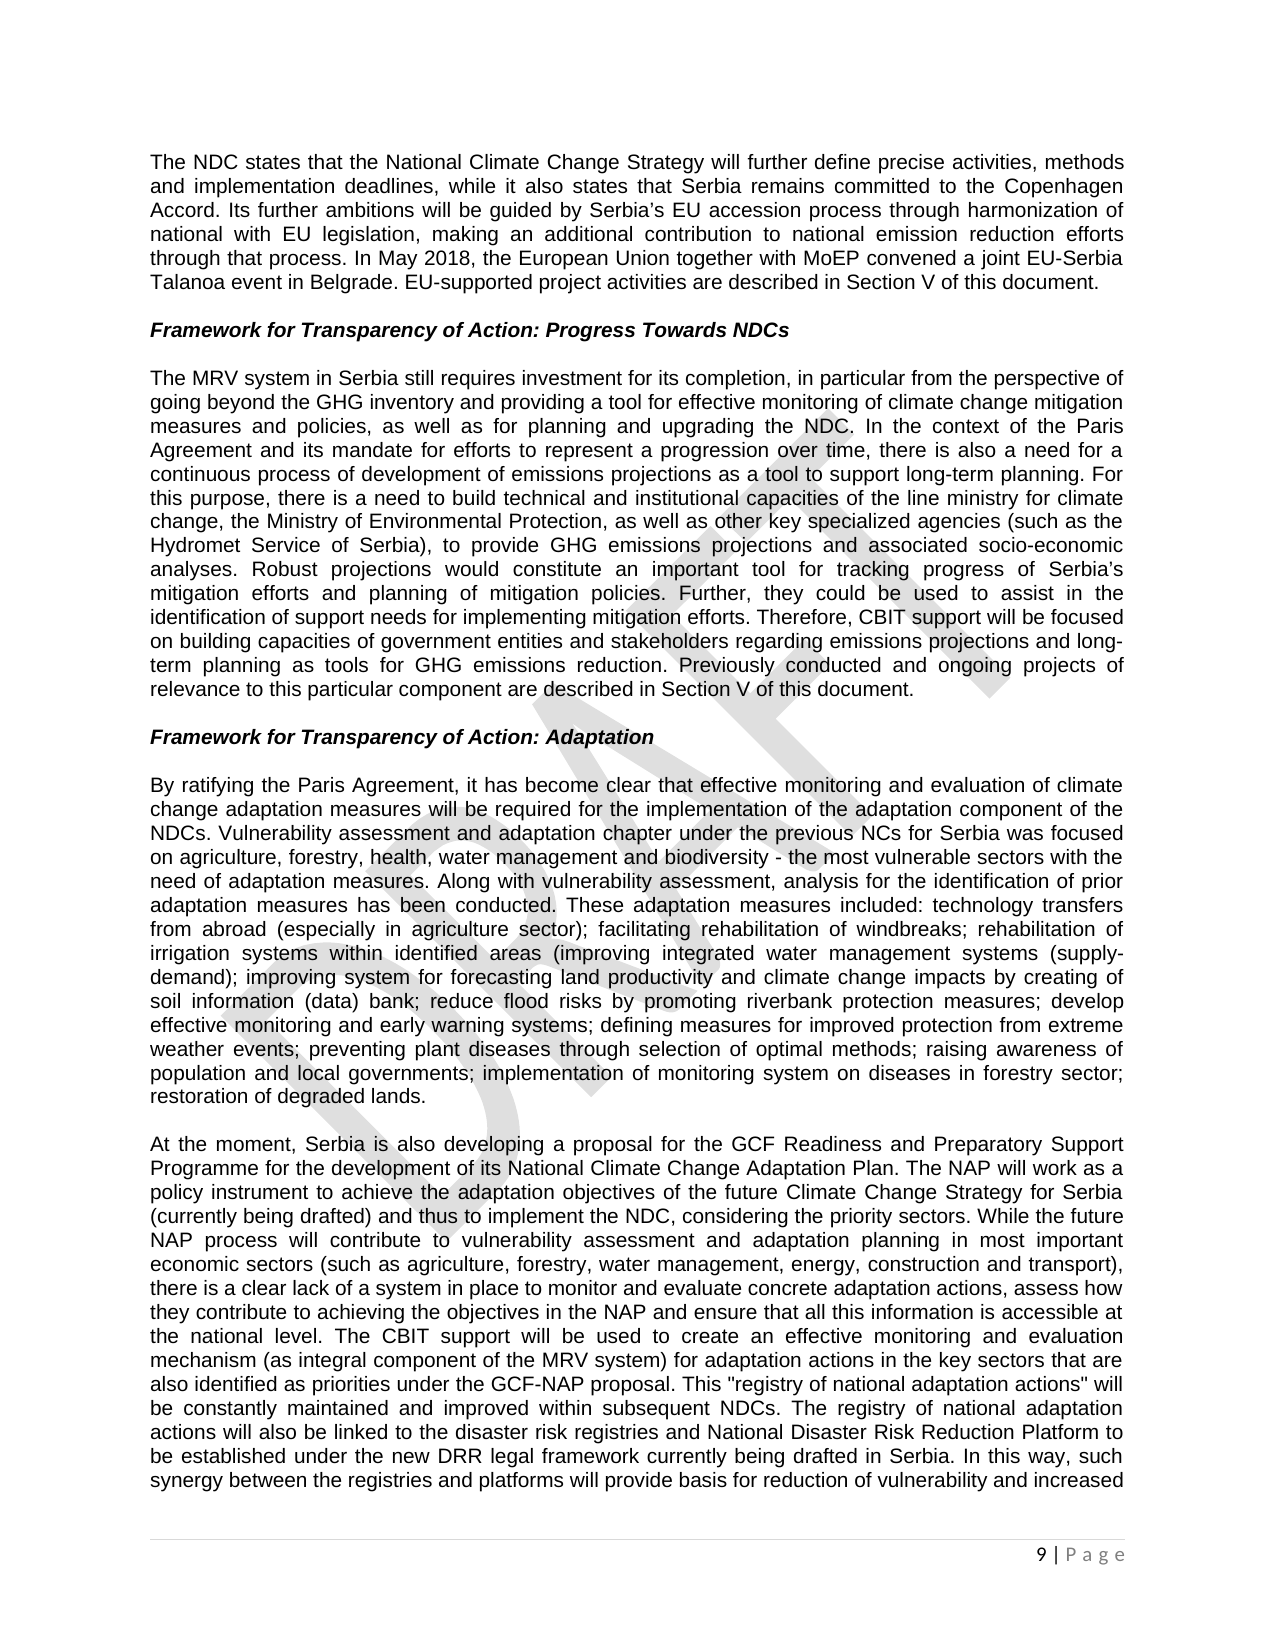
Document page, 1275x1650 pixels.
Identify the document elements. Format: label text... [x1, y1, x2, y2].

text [150, 150, 1125, 294]
text The MRV system in Serbia still requires investment for its completion, in particular from the perspective of going beyond the GHG inventory and providing a tool for effective monitoring of climate change mitigation measures and policies, as well as for planning and upgrading the NDC. In the context of the Paris Agreement and its mandate for efforts to represent a progression over time, there is also a need for a continuous process of development of emissions projections as a tool to support long-term planning. For this purpose, there is a need to build technical and institutional capacities of the line ministry for climate change, the Ministry of Environmental Protection, as well as other key specialized agencies (such as the Hydromet Service of Serbia), to provide GHG emissions projections and associated socio-economic analyses. Robust projections would constitute an important tool for tracking progress of Serbia’s mitigation efforts and planning of mitigation policies. Further, they could be used to assist in the identification of support needs for implementing mitigation efforts. Therefore, CBIT support will be focused on building capacities of government entities and stakeholders regarding emissions projections and long-term planning as tools for GHG emissions reduction. Previously conducted and ongoing projects of relevance to this particular component are described in Section V of this document. [150, 366, 1125, 701]
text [150, 1132, 1125, 1492]
text Framework for Transparency of Action: Adaptation [150, 725, 1125, 749]
text By ratifying the Paris Agreement, it has become clear that effective monitoring and evaluation of climate change adaptation measures will be required for the implementation of the adaptation component of the NDCs. Vulnerability assessment and adaptation chapter under the previous NCs for Serbia was focused on agriculture, forestry, health, water management and biodiversity - the most vulnerable sectors with the need of adaptation measures. Along with vulnerability assessment, analysis for the identification of prior adaptation measures has been conducted. These adaptation measures included: technology transfers from abroad (especially in agriculture sector); facilitating rehabilitation of windbreaks; rehabilitation of irrigation systems within identified areas (improving integrated water management systems (supply-demand); improving system for forecasting land productivity and climate change impacts by creating of soil information (data) bank; reduce flood risks by promoting riverbank protection measures; develop effective monitoring and early warning systems; defining measures for improved protection from extreme weather events; preventing plant diseases through selection of optimal methods; raising awareness of population and local governments; implementation of monitoring system on diseases in forestry sector; restoration of degraded lands. [150, 773, 1125, 1108]
text Framework for Transparency of Action: Progress Towards NDCs [150, 318, 1125, 342]
